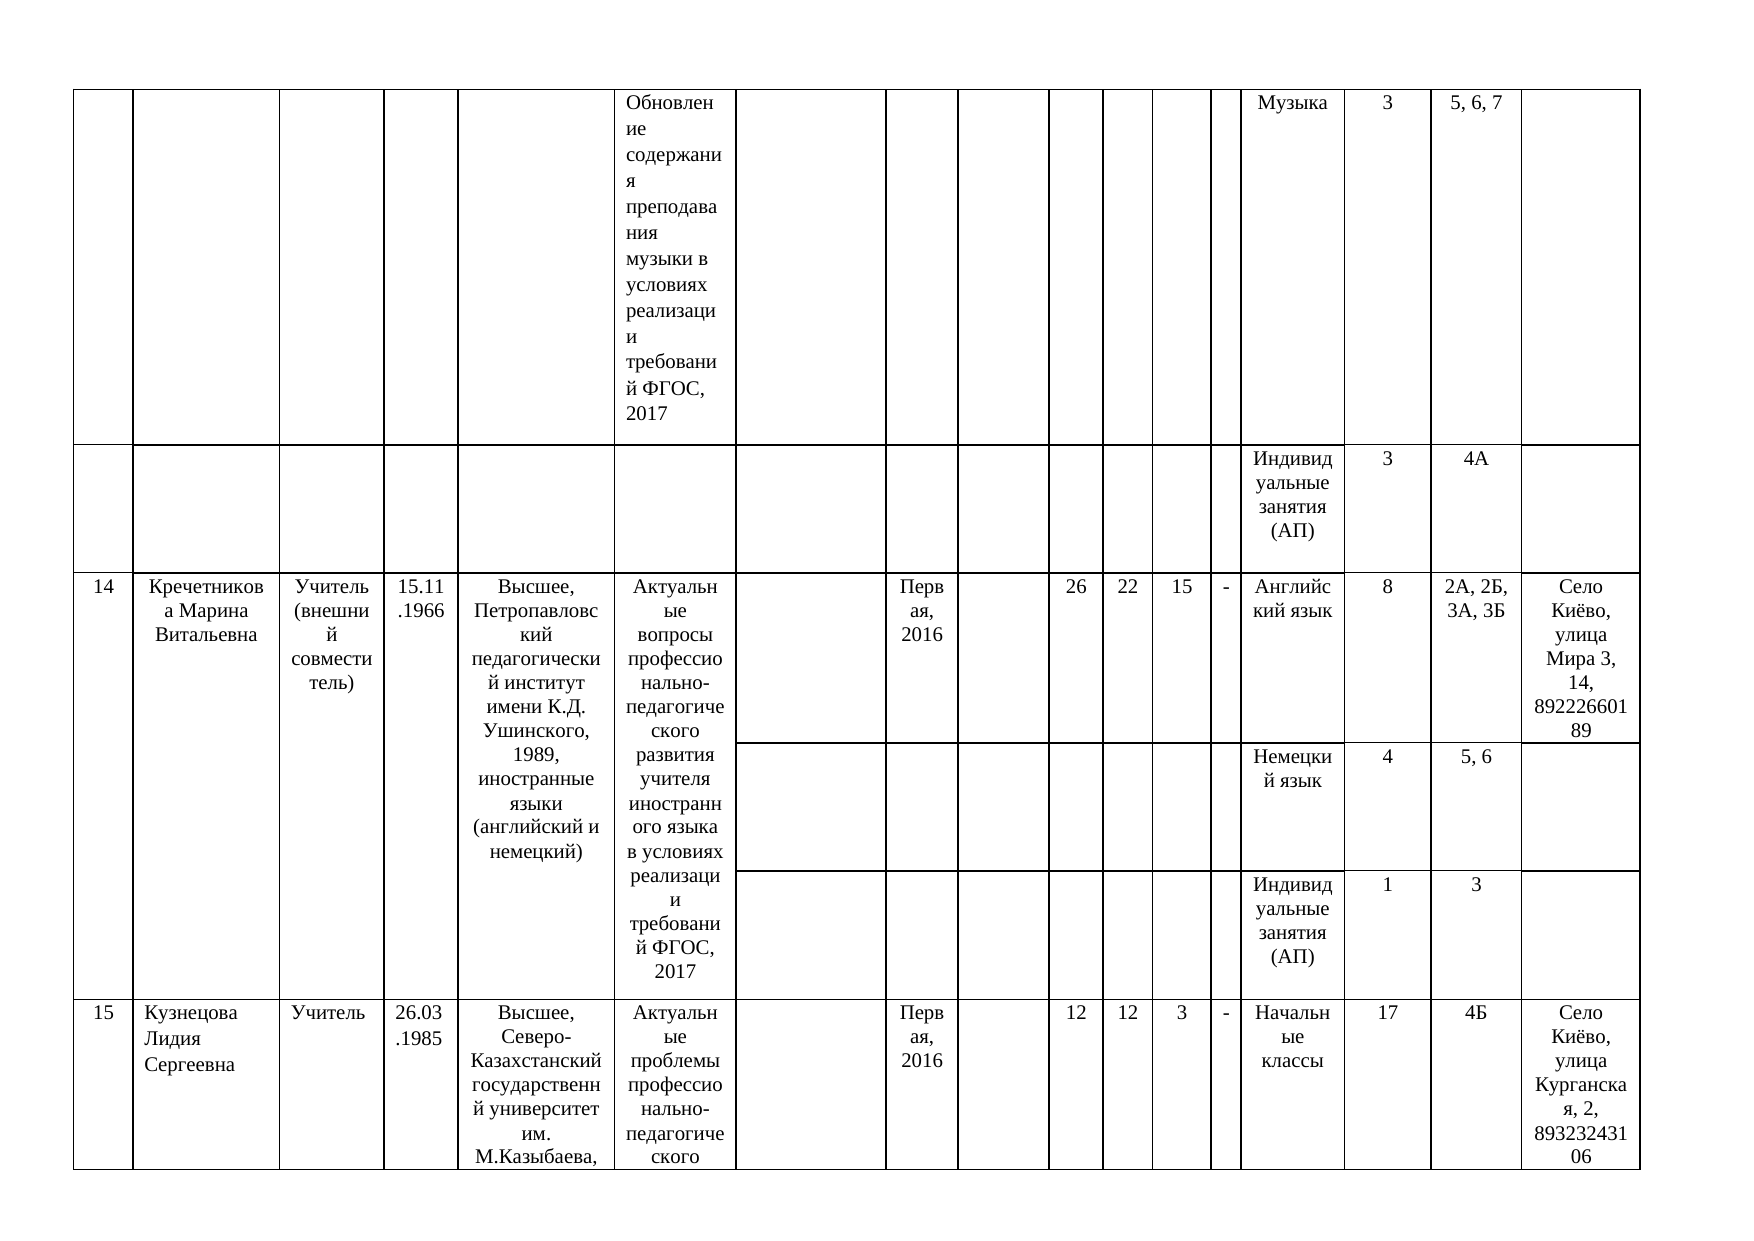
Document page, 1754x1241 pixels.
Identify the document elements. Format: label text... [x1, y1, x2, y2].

table_cell 5, 6 [1432, 743, 1521, 870]
table_cell [74, 90, 132, 444]
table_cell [615, 1000, 735, 1168]
table_cell [1153, 90, 1210, 444]
table_cell [959, 574, 1048, 742]
table_cell 14 [74, 573, 132, 998]
table_cell [1522, 872, 1639, 998]
table_cell [737, 744, 885, 870]
table_cell 17 [1345, 1000, 1430, 1168]
table_cell [1522, 90, 1639, 444]
table_cell 8 [1345, 573, 1430, 742]
table_cell [1522, 446, 1639, 572]
table_cell [959, 446, 1048, 572]
table_cell [459, 90, 614, 444]
table_cell [74, 445, 132, 572]
table_cell [1212, 446, 1240, 572]
table_cell 3 [1432, 871, 1521, 998]
table_cell [737, 872, 885, 998]
table_cell [887, 446, 957, 572]
table_cell 15 [74, 1000, 132, 1168]
table_cell [1104, 872, 1152, 998]
table_cell - [1212, 574, 1240, 742]
table_cell 5, 6, 7 [1432, 90, 1521, 444]
table_cell Село Киёво, улица Курганская, 2, 89323243106 [1522, 1000, 1639, 1168]
table_cell Музыка [1242, 90, 1344, 444]
table_cell [1050, 872, 1102, 998]
table_cell Высшее, Петропавловский педагогический институт имени К.Д. Ушинского, 1989, иностранные языки (английский и немецкий) [459, 574, 614, 998]
table_cell [737, 90, 885, 444]
table_cell 2А, 2Б, 3А, 3Б [1432, 573, 1521, 742]
table_cell [1153, 872, 1210, 998]
table_cell [1050, 90, 1102, 444]
table_cell Обновление содержания преподавания музыки в условиях реализации требований ФГОС, 2017 [615, 90, 735, 444]
table_cell [959, 1000, 1048, 1168]
table_cell 1 [1345, 871, 1430, 998]
table_cell Индивидуальные занятия (АП) [1242, 446, 1344, 572]
table_cell [615, 446, 735, 572]
table_cell 12 [1104, 1000, 1152, 1168]
table_cell [1212, 744, 1240, 870]
table_cell Немецкий язык [1242, 744, 1344, 870]
table_cell 26 [1050, 574, 1102, 742]
table_cell [1522, 744, 1639, 870]
table_cell Кречетникова Марина Витальевна [134, 574, 279, 998]
table_cell Актуальные вопросы профессионально-педагогического развития учителя иностранного языка в условиях реализации требований ФГОС, 2017 [615, 574, 735, 998]
table_cell [134, 446, 279, 572]
table_cell 22 [1104, 574, 1152, 742]
table_cell [737, 446, 885, 572]
table_cell [1212, 90, 1240, 444]
table_cell 15.11.1966 [385, 574, 457, 998]
table_cell [1212, 872, 1240, 998]
table_cell [1104, 90, 1152, 444]
table_cell - [1212, 1000, 1240, 1168]
table_cell 3 [1153, 1000, 1210, 1168]
table_cell [887, 90, 957, 444]
table_cell [1104, 446, 1152, 572]
table_cell [459, 446, 614, 572]
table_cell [134, 1000, 279, 1168]
table_cell [887, 872, 957, 998]
table_cell Начальные классы [1242, 1000, 1344, 1168]
table_cell 3 [1345, 445, 1430, 572]
table_cell 15 [1153, 574, 1210, 742]
table_cell 12 [1050, 1000, 1102, 1168]
table_cell 4А [1432, 445, 1521, 572]
table_cell [134, 90, 279, 444]
table_cell 4 [1345, 743, 1430, 870]
table_cell [1050, 446, 1102, 572]
table_cell [1153, 446, 1210, 572]
table_cell Английский язык [1242, 574, 1344, 742]
table_cell [1153, 744, 1210, 870]
table_cell Учитель [280, 1000, 383, 1168]
table_cell [385, 90, 457, 444]
table_cell [737, 1000, 885, 1168]
table_cell Первая, 2016 [887, 574, 957, 742]
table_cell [459, 1000, 614, 1168]
table_cell [385, 446, 457, 572]
table_cell Индивидуальные занятия (АП) [1242, 872, 1344, 998]
table_cell [1104, 744, 1152, 870]
table_cell [737, 574, 885, 742]
table_cell [959, 90, 1048, 444]
table_cell Первая, 2016 [887, 1000, 957, 1168]
table_cell Село Киёво, улица Мира 3, 14, 89222660189 [1522, 574, 1639, 742]
table_cell 3 [1345, 90, 1430, 444]
table_cell [959, 744, 1048, 870]
table_cell 26.03.1985 [385, 1000, 457, 1168]
table_cell [959, 872, 1048, 998]
table_cell [280, 446, 383, 572]
table_cell [280, 90, 383, 444]
table_cell Учитель (внешний совместитель) [280, 574, 383, 998]
table_cell [887, 744, 957, 870]
table_cell 4Б [1432, 1000, 1521, 1168]
table_cell [1050, 744, 1102, 870]
